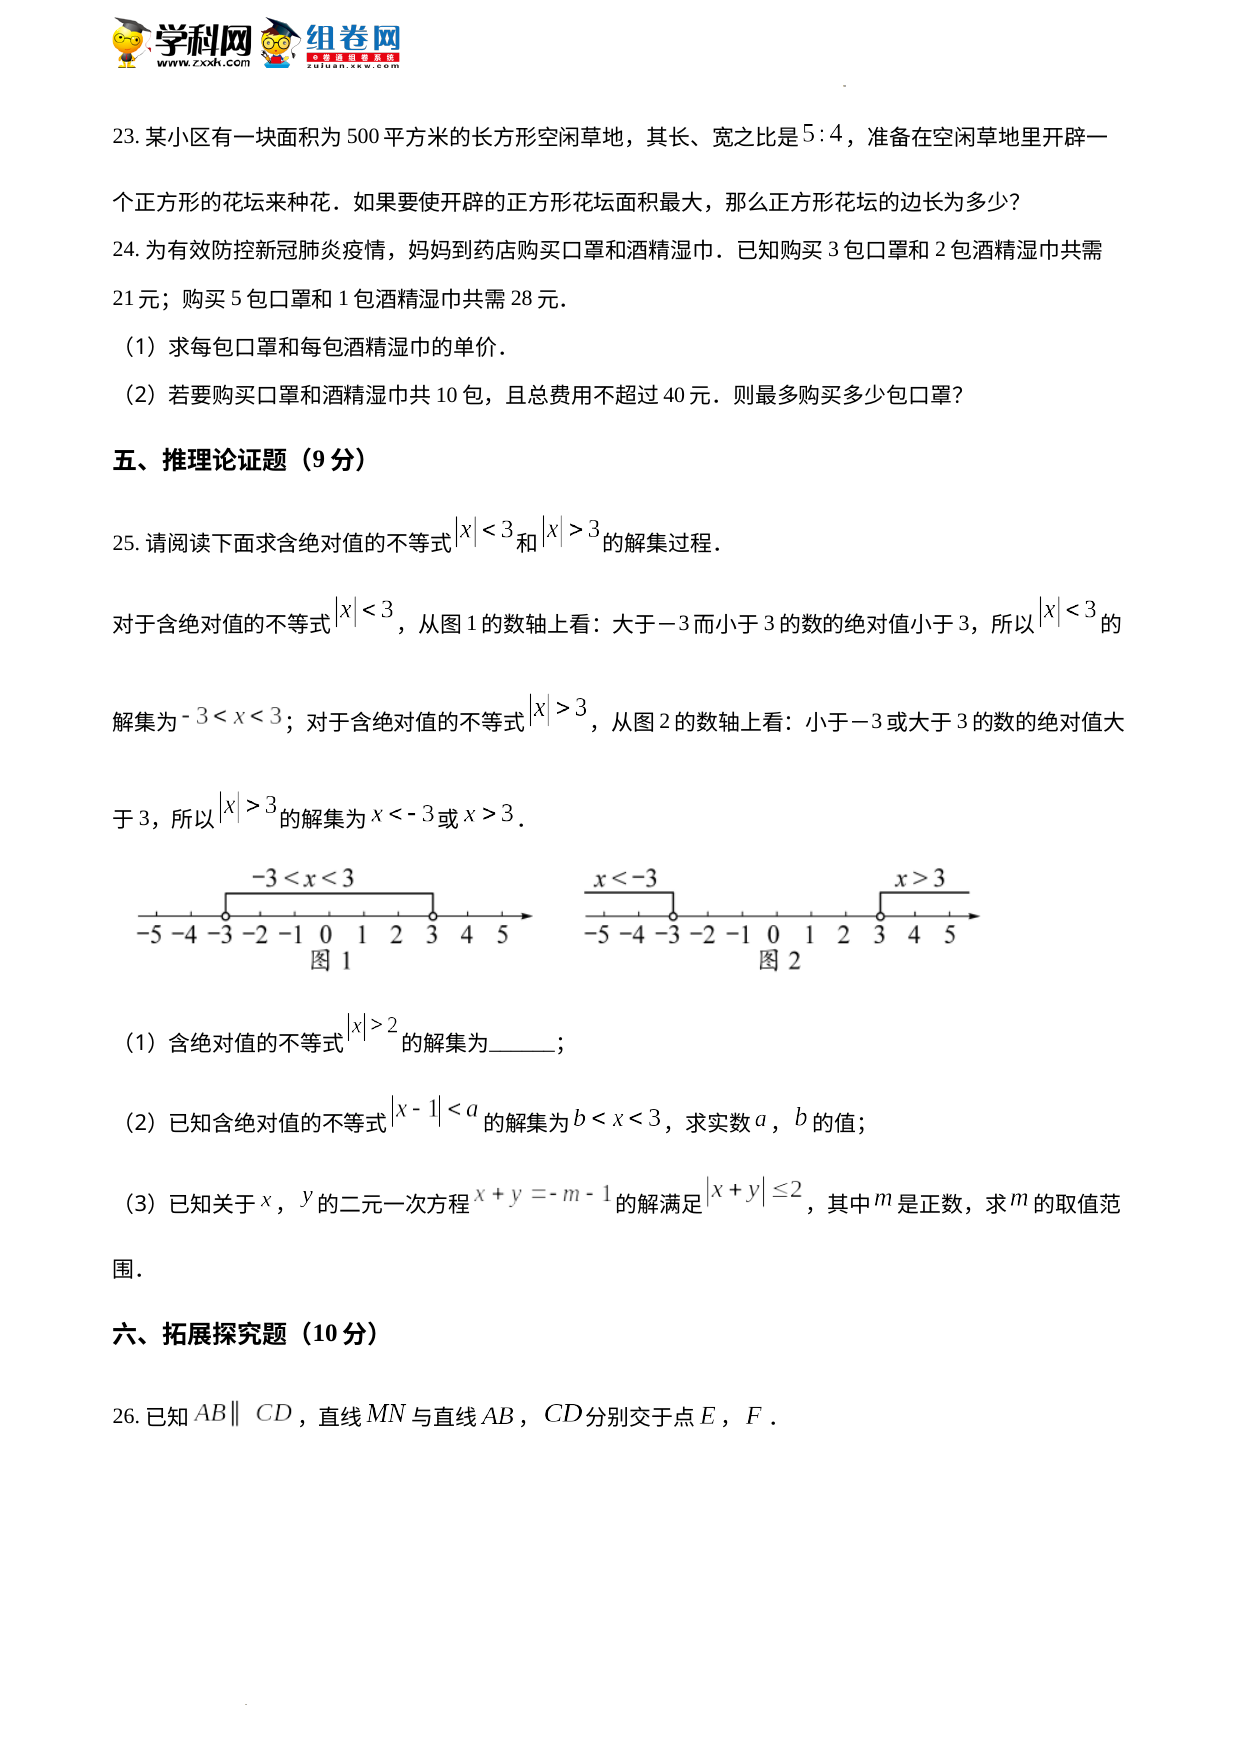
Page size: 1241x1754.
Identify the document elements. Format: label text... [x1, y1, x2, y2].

text （2）已知含绝对值的不等式的解集为，求实数，的值； [112, 1090, 1128, 1155]
picture [260, 17, 400, 68]
text 对于含绝对值的不等式，从图1的数轴上看：大于－3而小于3的数的绝对值小于3，所以的解集为；对于含绝对值的不等式，从图2的数轴上看：小于－3或大于3的数的绝对值大于3，所以的解集为或． [112, 590, 1128, 850]
text （1）求每包口罩和每包酒精湿巾的单价． [112, 330, 1128, 362]
text （1）含绝对值的不等式的解集为______； [112, 1009, 1128, 1074]
text 25. 请阅读下面求含绝对值的不等式和的解集过程． [112, 509, 1128, 574]
text 23. 某小区有一块面积为500平方米的长方形空闲草地，其长、宽之比是，准备在空闲草地里开辟一个正方形的花坛来种花．如果要使开辟的正方形花坛面积最大，那么正方形花坛的边长为多少？ [112, 103, 1128, 217]
text （2）若要购买口罩和酒精湿巾共10包，且总费用不超过40元．则最多购买多少包口罩？ [112, 378, 1128, 411]
text 26. 已知，直线与直线，分别交于点，． [112, 1383, 1128, 1448]
text （3）已知关于，的二元一次方程的解满足，其中是正数，求的取值范围． [112, 1171, 1128, 1284]
text 六、拓展探究题（10分） [112, 1300, 1128, 1365]
text 24. 为有效防控新冠肺炎疫情，妈妈到药店购买口罩和酒精湿巾．已知购买3包口罩和2包酒精湿巾共需21元；购买5包口罩和1包酒精湿巾共需28元． [112, 233, 1128, 314]
text 五、推理论证题（9分） [112, 426, 1128, 491]
picture [131, 866, 991, 976]
picture [112, 17, 252, 68]
